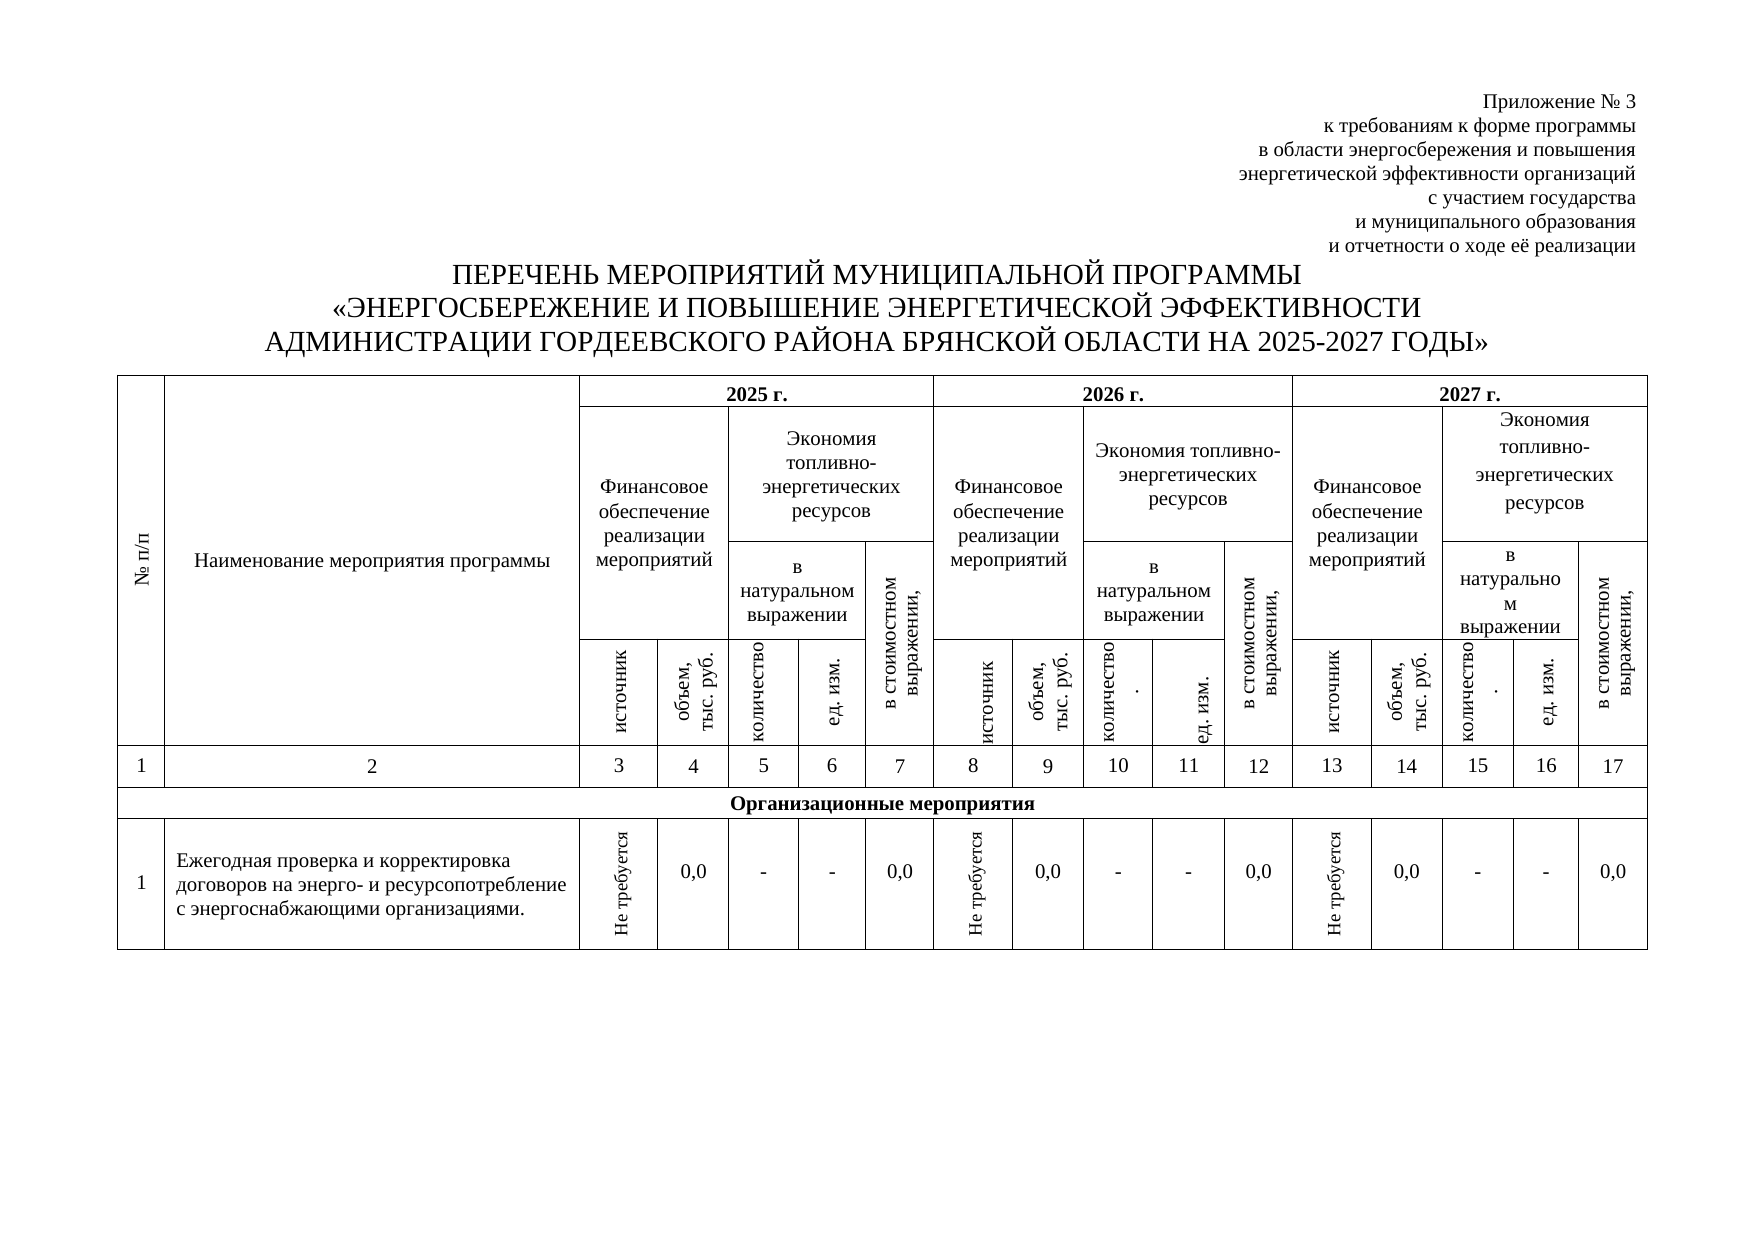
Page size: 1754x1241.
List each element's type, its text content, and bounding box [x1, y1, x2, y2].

table_cell 12 [1225, 746, 1292, 787]
text энергетической эффективности организаций [118, 161, 1636, 185]
text с участием государства [118, 185, 1636, 209]
table_cell количество. [1443, 640, 1513, 745]
table_cell ед. изм. [1514, 640, 1578, 745]
table_cell 2 [165, 746, 579, 787]
table_cell Финансовое обеспечение реализации мероприятий [580, 407, 728, 638]
table_cell 6 [799, 746, 865, 787]
text и муниципального образования [118, 209, 1636, 233]
table_header 2027 г. [1293, 376, 1647, 406]
table_cell источник [1293, 640, 1371, 745]
table_cell в стоимостном выражении, тыс. руб. [866, 542, 933, 745]
text к требованиям к форме программы [118, 113, 1636, 137]
table_cell 15 [1443, 746, 1513, 787]
table_cell количество. [1084, 640, 1152, 745]
table_cell 0,0 [866, 819, 933, 948]
table_cell Экономия топливно-энергетических ресурсов [1443, 407, 1647, 541]
table_cell Не требуется [934, 819, 1012, 948]
table_cell - [1084, 819, 1152, 948]
table_cell источник [934, 640, 1012, 745]
table_cell 1 [118, 746, 164, 787]
table_cell 4 [658, 746, 728, 787]
table_cell 0,0 [1013, 819, 1083, 948]
table_cell ед. изм. [1153, 640, 1224, 745]
table_cell 0,0 [1372, 819, 1442, 948]
table_cell источник [580, 640, 657, 745]
table_cell объем, тыс. руб. [1013, 640, 1083, 745]
table_header 2025 г. [580, 376, 933, 406]
table_cell Экономия топливно-энергетических ресурсов [729, 407, 933, 541]
table_header № п/п [118, 376, 164, 745]
table_cell в натуральном выражении [1084, 542, 1224, 638]
table_cell 0,0 [1225, 819, 1292, 948]
table_cell Не требуется [1293, 819, 1371, 948]
text Приложение № 3 [118, 89, 1636, 113]
table_cell объем, тыс. руб. [658, 640, 728, 745]
table_cell Финансовое обеспечение реализации мероприятий [934, 407, 1083, 638]
text ПЕРЕЧЕНЬ МЕРОПРИЯТИЙ МУНИЦИПАЛЬНОЙ ПРОГРАММЫ [118, 257, 1636, 291]
table_cell 8 [934, 746, 1012, 787]
table_cell - [1153, 819, 1224, 948]
text АДМИНИСТРАЦИИ ГОРДЕЕВСКОГО РАЙОНА БРЯНСКОЙ ОБЛАСТИ НА 2025-2027 ГОДЫ» [118, 324, 1636, 358]
table_cell 1 [118, 819, 164, 948]
table_cell количество. [729, 640, 798, 745]
table_cell 0,0 [1579, 819, 1647, 948]
table_cell 10 [1084, 746, 1152, 787]
table_cell 7 [866, 746, 933, 787]
table_cell 14 [1372, 746, 1442, 787]
table_cell в стоимостном выражении, тыс. руб. [1579, 542, 1647, 745]
table_cell Ежегодная проверка и корректировка договоров на энерго- и ресурсопотребление с энергоснабжающими организациями. [165, 819, 579, 948]
table_cell 17 [1579, 746, 1647, 787]
table_cell в стоимостном выражении, тыс. руб. [1225, 542, 1292, 745]
table_cell 0,0 [658, 819, 728, 948]
table_cell Организационные мероприятия [118, 788, 1647, 818]
table_cell 3 [580, 746, 657, 787]
table_cell - [1443, 819, 1513, 948]
table_cell Финансовое обеспечение реализации мероприятий [1293, 407, 1442, 638]
table_cell в натуральном выражении [729, 542, 865, 638]
table_cell - [1514, 819, 1578, 948]
table_cell 16 [1514, 746, 1578, 787]
text в области энергосбережения и повышения [118, 137, 1636, 161]
table_header 2026 г. [934, 376, 1292, 406]
text и отчетности о ходе её реализации [118, 233, 1636, 257]
table_cell Не требуется [580, 819, 657, 948]
table_cell ед. изм. [799, 640, 865, 745]
table_cell 11 [1153, 746, 1224, 787]
table_cell в натуральном выражении [1443, 542, 1578, 638]
table_cell 9 [1013, 746, 1083, 787]
table_header Наименование мероприятия программы [165, 376, 579, 745]
text «ЭНЕРГОСБЕРЕЖЕНИЕ И ПОВЫШЕНИЕ ЭНЕРГЕТИЧЕСКОЙ ЭФФЕКТИВНОСТИ [118, 291, 1636, 324]
table_cell объем, тыс. руб. [1372, 640, 1442, 745]
table_cell - [729, 819, 798, 948]
table_cell - [799, 819, 865, 948]
table_cell Экономия топливно-энергетических ресурсов [1084, 407, 1292, 541]
table_cell 5 [729, 746, 798, 787]
table_cell 13 [1293, 746, 1371, 787]
